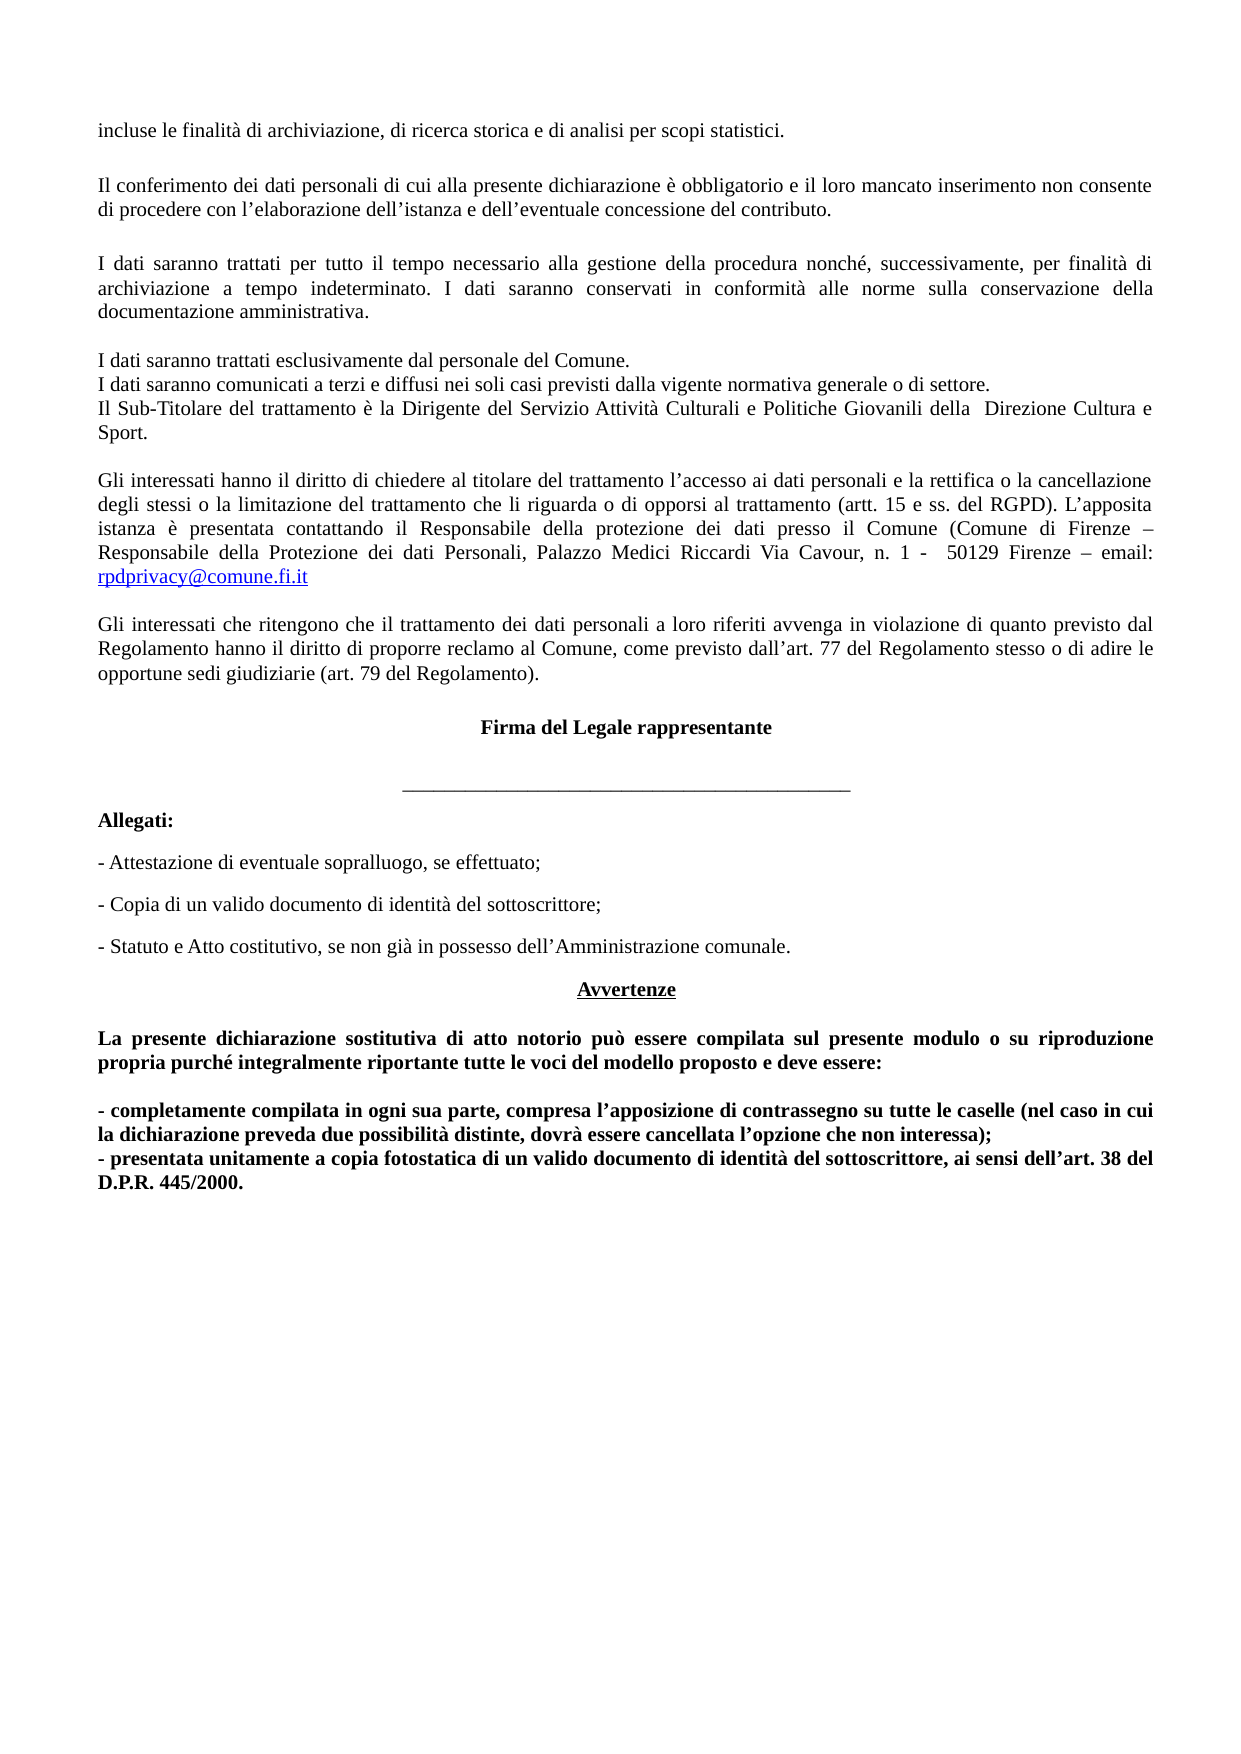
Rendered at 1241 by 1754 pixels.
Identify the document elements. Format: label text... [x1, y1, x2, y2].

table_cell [98, 118, 1155, 808]
table_cell Avvertenze La presente dichiarazione sostitutiva di atto notorio può essere compilata sul presente modulo o su riproduzione propria purché integralmente riportante tutte le voci del modello proposto e deve essere: - completamente compilata in ogni sua parte, compresa l’apposizione di contrassegno su tutte le caselle (nel caso in cui la dichiarazione preveda due possibilità distinte, dovrà essere cancellata l’opzione che non interessa); - presentata unitamente a copia fotostatica di un valido documento di identità del sottoscrittore, ai sensi dell’art. 38 del D.P.R. 445/2000. [98, 978, 1155, 1194]
table_cell Allegati: - Attestazione di eventuale sopralluogo, se effettuato; - Copia di un valido documento di identità del sottoscrittore; - Statuto e Atto costitutivo, se non già in possesso dell’Amministrazione comunale. [98, 808, 1155, 977]
